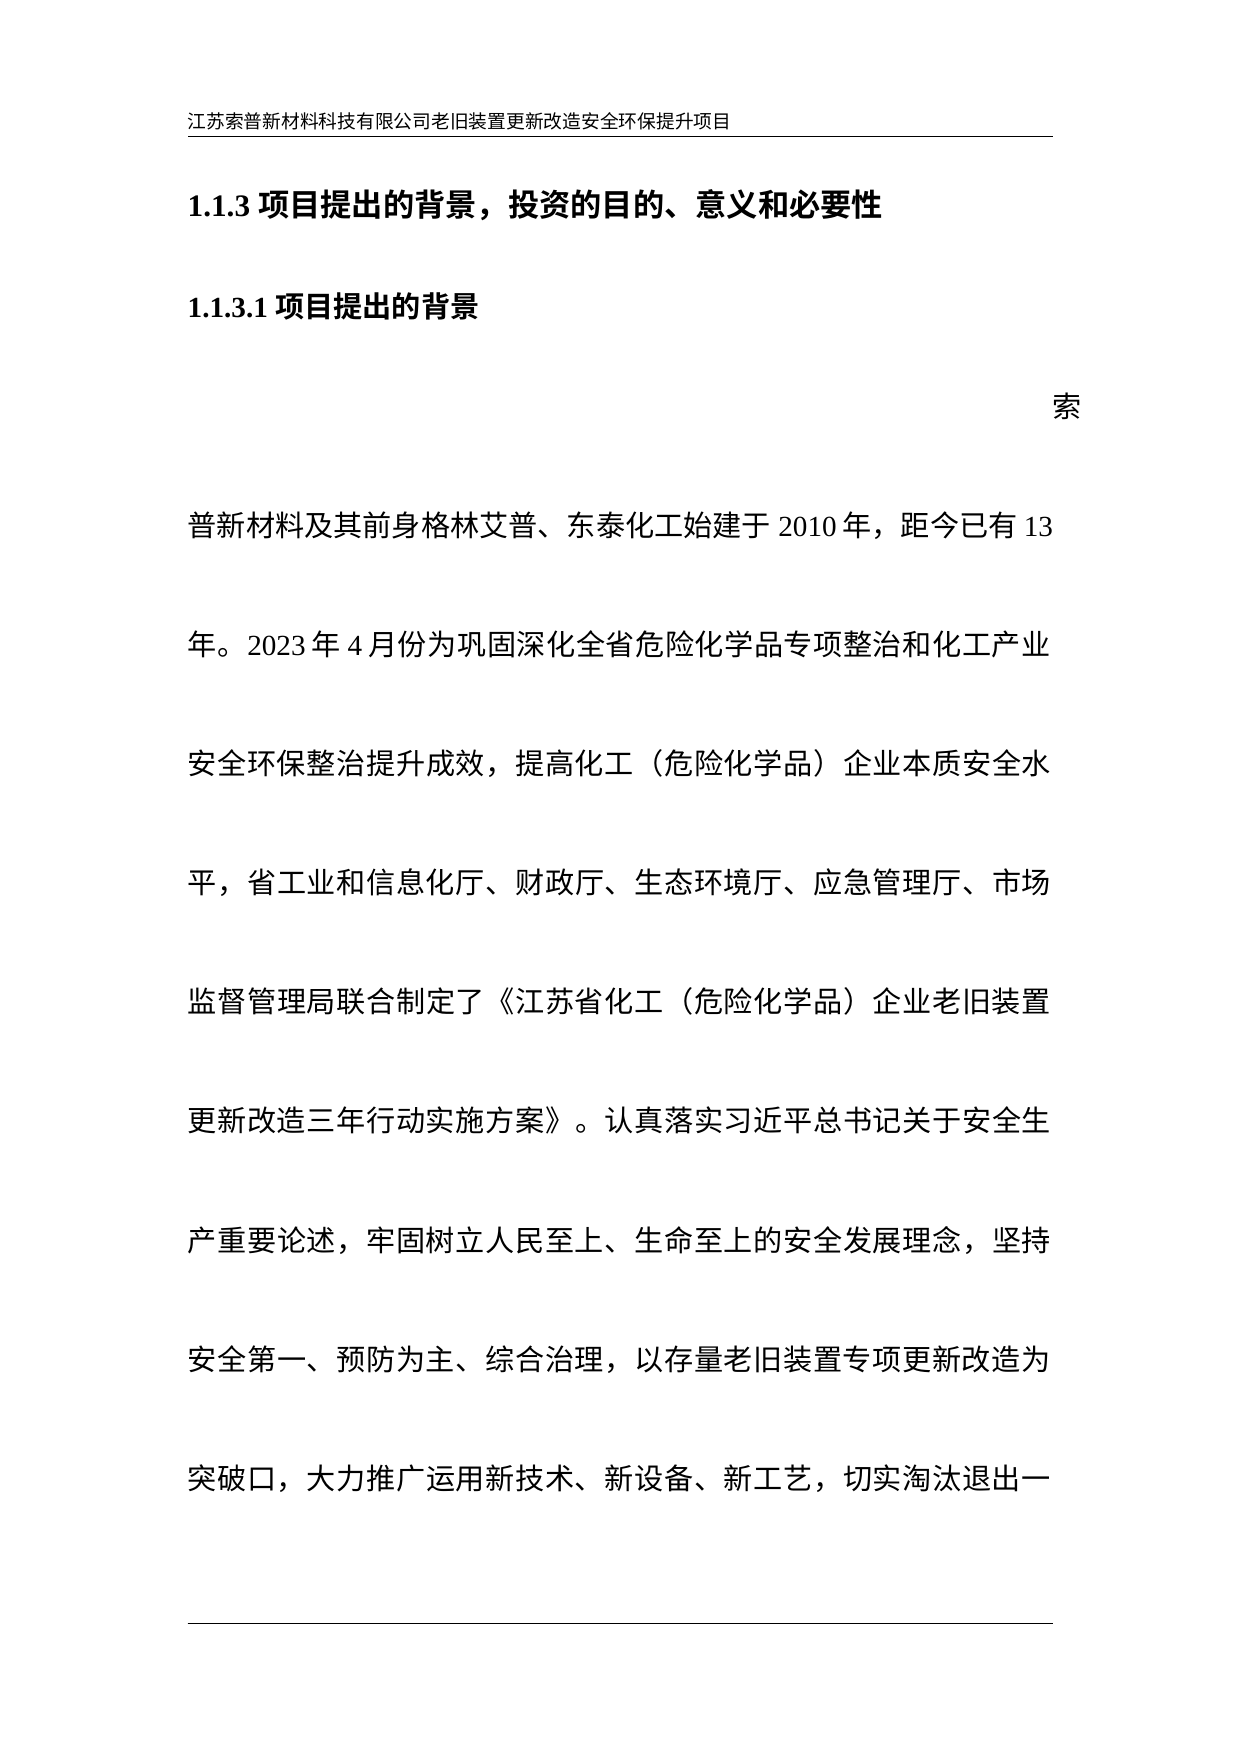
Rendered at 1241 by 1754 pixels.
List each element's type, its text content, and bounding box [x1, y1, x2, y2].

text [187, 365, 1053, 1516]
subtitle 项目提出的背景，投资的目的、意义和必要性 [187, 163, 1053, 242]
subtitle 项目提出的背景 [187, 264, 1053, 344]
